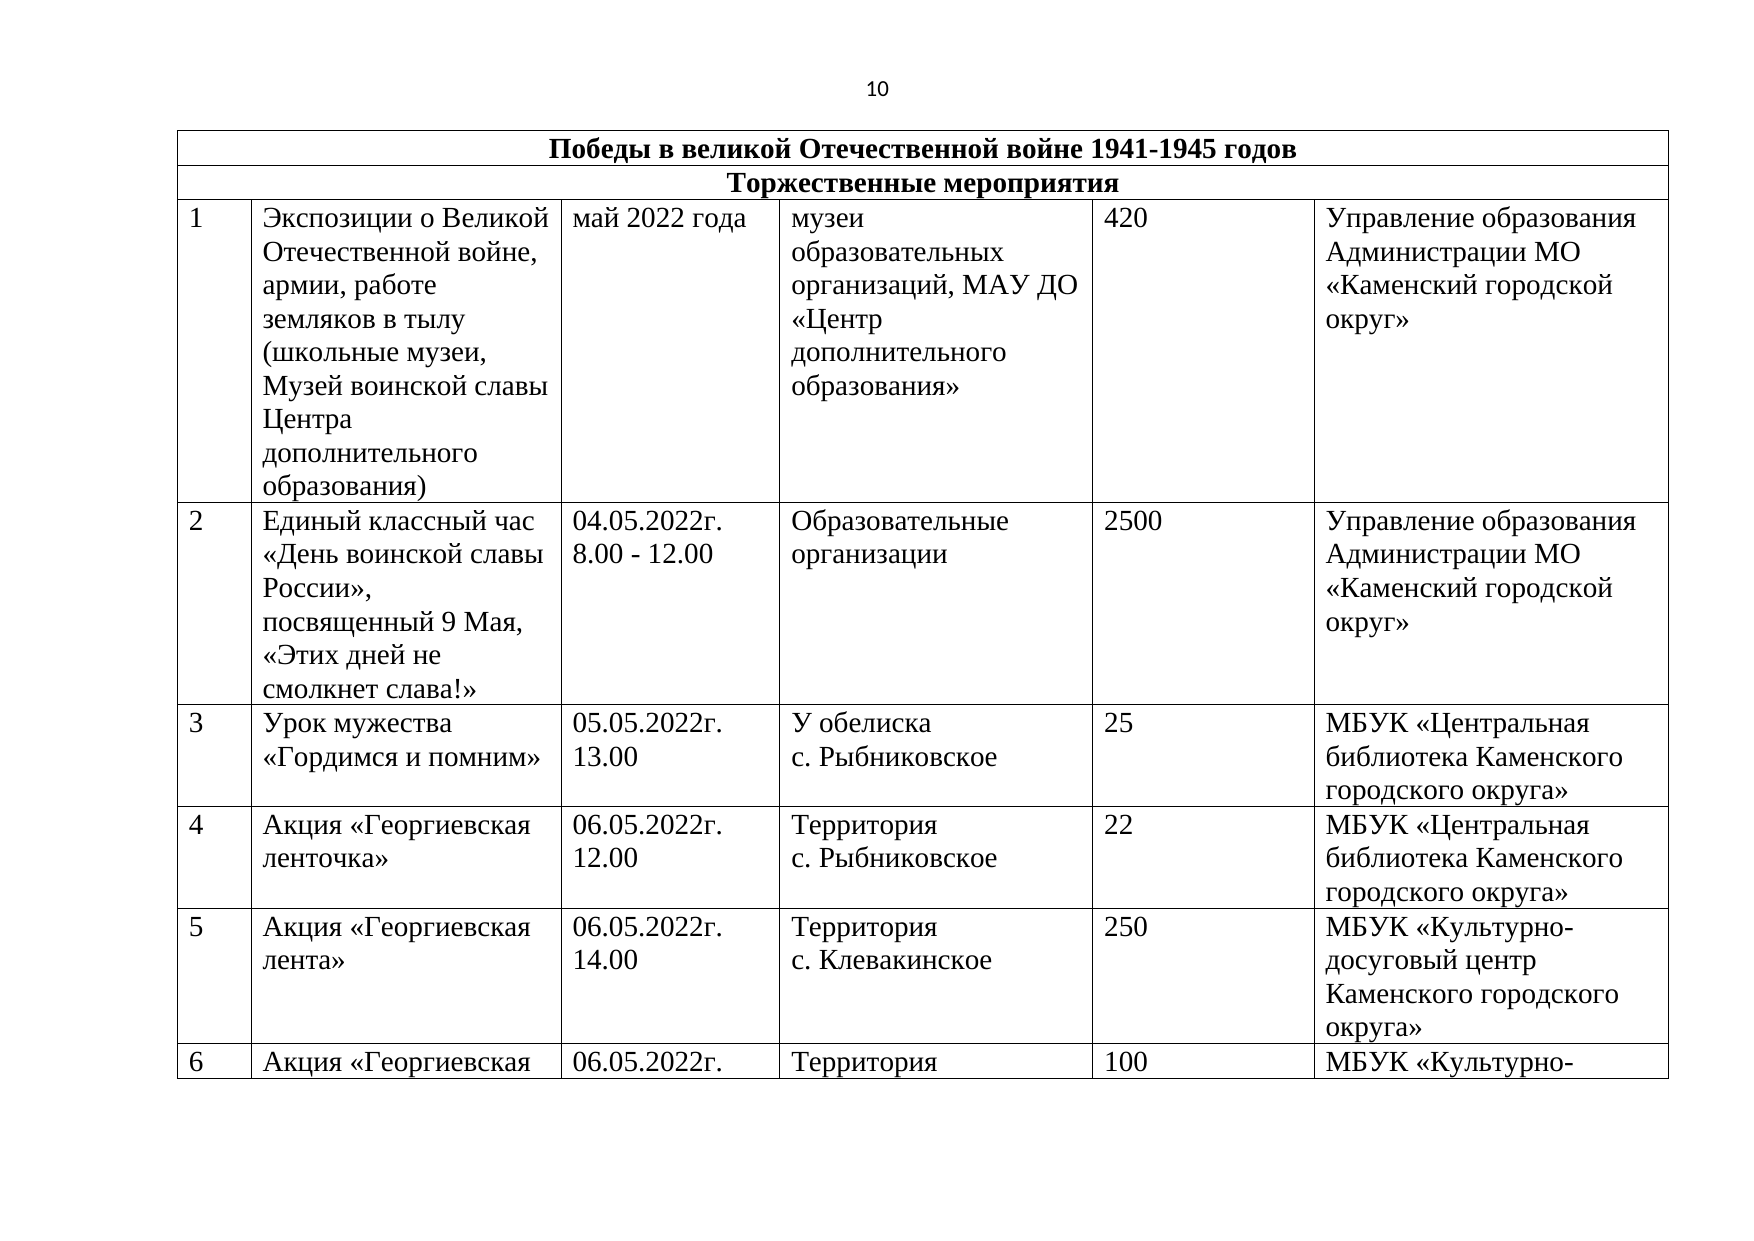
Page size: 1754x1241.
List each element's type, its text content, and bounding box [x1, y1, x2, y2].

table_cell 2 [178, 503, 251, 704]
table_cell Управление образования Администрации МО «Каменский городской округ» [1315, 200, 1668, 502]
table_cell 100 [1093, 1044, 1314, 1077]
table_cell Экспозиции о Великой Отечественной войне, армии, работе земляков в тылу (школьные музеи, Музей воинской славы Центра дополнительного образования) [252, 200, 561, 502]
table_cell 1 [178, 200, 251, 502]
table_cell 05.05.2022г. 13.00 [562, 705, 779, 806]
table_cell 04.05.2022г. 8.00 - 12.00 [562, 503, 779, 704]
table_cell Урок мужества «Гордимся и помним» [252, 705, 561, 806]
table_cell май 2022 года [562, 200, 779, 502]
table_cell МБУК «Центральная библиотека Каменского городского округа» [1315, 705, 1668, 806]
table_cell Акция «Георгиевская ленточка» [252, 807, 561, 908]
table_cell Торжественные мероприятия [178, 166, 1668, 199]
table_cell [252, 1044, 561, 1077]
table_cell 420 [1093, 200, 1314, 502]
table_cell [1315, 909, 1668, 1043]
table_cell 06.05.2022г. 14.00 [562, 909, 779, 1043]
table_cell 22 [1093, 807, 1314, 908]
table_cell Управление образования Администрации МО «Каменский городской округ» [1315, 503, 1668, 704]
table_cell Территория с. Клевакинское [780, 909, 1092, 1043]
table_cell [178, 131, 1668, 164]
table_cell 4 [178, 807, 251, 908]
table_cell 250 [1093, 909, 1314, 1043]
table_cell 5 [178, 909, 251, 1043]
table_cell У обелиска с. Рыбниковское [780, 705, 1092, 806]
table_cell Единый классный час «День воинской славы России», посвященный 9 Мая, «Этих дней не смолкнет слава!» [252, 503, 561, 704]
table_cell 3 [178, 705, 251, 806]
table_cell 25 [1093, 705, 1314, 806]
table_cell Территория с. Рыбниковское [780, 807, 1092, 908]
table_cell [780, 1044, 1092, 1077]
table_cell 06.05.2022г. 14.00 [562, 1044, 779, 1077]
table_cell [1315, 1044, 1668, 1077]
table_cell МБУК «Центральная библиотека Каменского городского округа» [1315, 807, 1668, 908]
table_cell музеи образовательных организаций, МАУ ДО «Центр дополнительного образования» [780, 200, 1092, 502]
table_cell 06.05.2022г. 12.00 [562, 807, 779, 908]
table_cell Образовательные организации [780, 503, 1092, 704]
table_cell Акция «Георгиевская лента» [252, 909, 561, 1043]
table_cell 2500 [1093, 503, 1314, 704]
table_cell 6 [178, 1044, 251, 1077]
